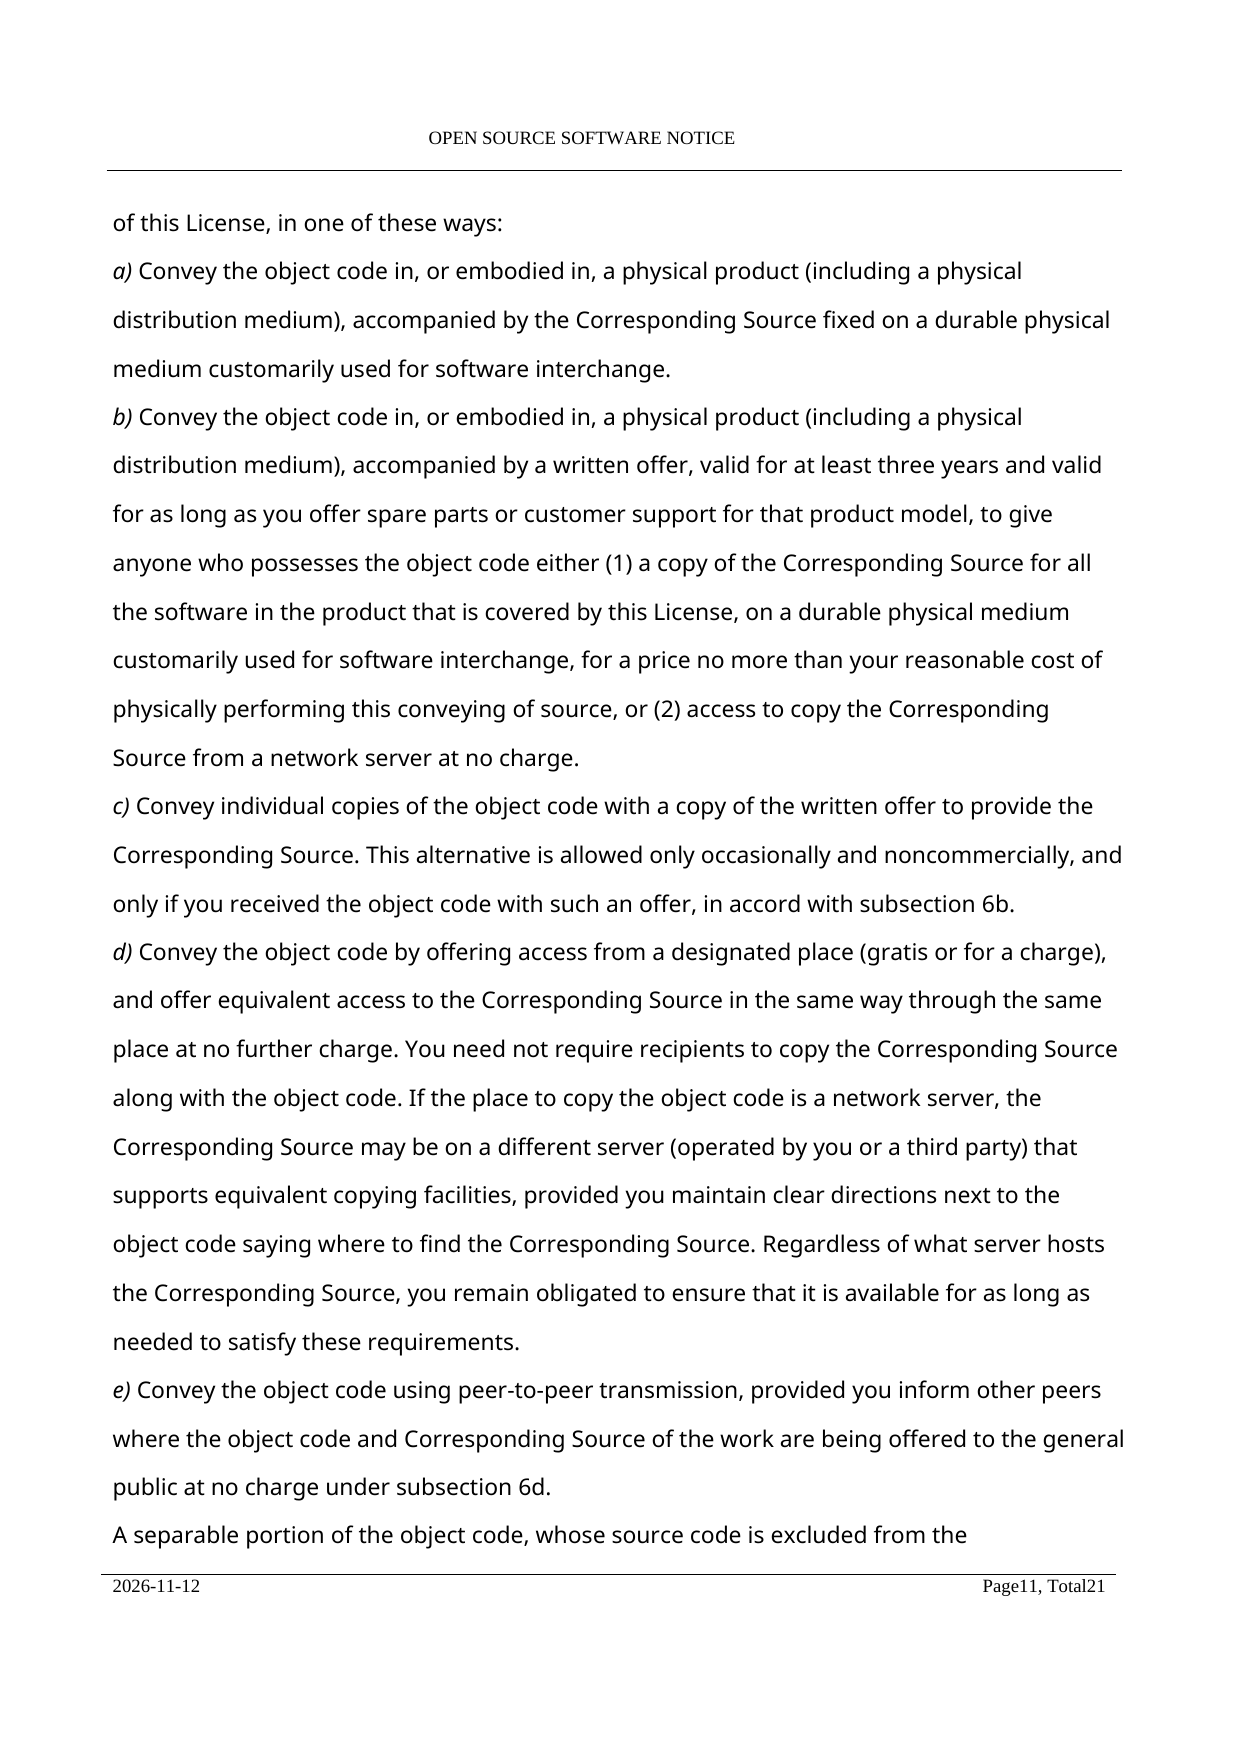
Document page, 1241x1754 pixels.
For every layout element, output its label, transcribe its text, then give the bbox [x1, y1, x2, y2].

text d) Convey the object code by offering access from a designated place (gratis or for a charge), and offer equivalent access to the Corresponding Source in the same way through the same place at no further charge. You need not require recipients to copy the Corresponding Source along with the object code. If the place to copy the object code is a network server, the Corresponding Source may be on a different server (operated by you or a third party) that supports equivalent copying facilities, provided you maintain clear directions next to the object code saying where to find the Corresponding Source. Regardless of what server hosts the Corresponding Source, you remain obligated to ensure that it is available for as long as needed to satisfy these requirements. [112, 935, 1128, 1358]
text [112, 206, 1128, 239]
text b) Convey the object code in, or embodied in, a physical product (including a physical distribution medium), accompanied by a written offer, valid for at least three years and valid for as long as you offer spare parts or customer support for that product model, to give anyone who possesses the object code either (1) a copy of the Corresponding Source for all the software in the product that is covered by this License, on a durable physical medium customarily used for software interchange, for a price no more than your reasonable cost of physically performing this conveying of source, or (2) access to copy the Corresponding Source from a network server at no charge. [112, 400, 1128, 774]
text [112, 1519, 1128, 1551]
text c) Convey individual copies of the object code with a copy of the written offer to provide the Corresponding Source. This alternative is allowed only occasionally and noncommercially, and only if you received the object code with such an offer, in accord with subsection 6b. [112, 789, 1128, 919]
text e) Convey the object code using peer-to-peer transmission, provided you inform other peers where the object code and Corresponding Source of the work are being offered to the general public at no charge under subsection 6d. [112, 1373, 1128, 1503]
text a) Convey the object code in, or embodied in, a physical product (including a physical distribution medium), accompanied by the Corresponding Source fixed on a durable physical medium customarily used for software interchange. [112, 254, 1128, 384]
